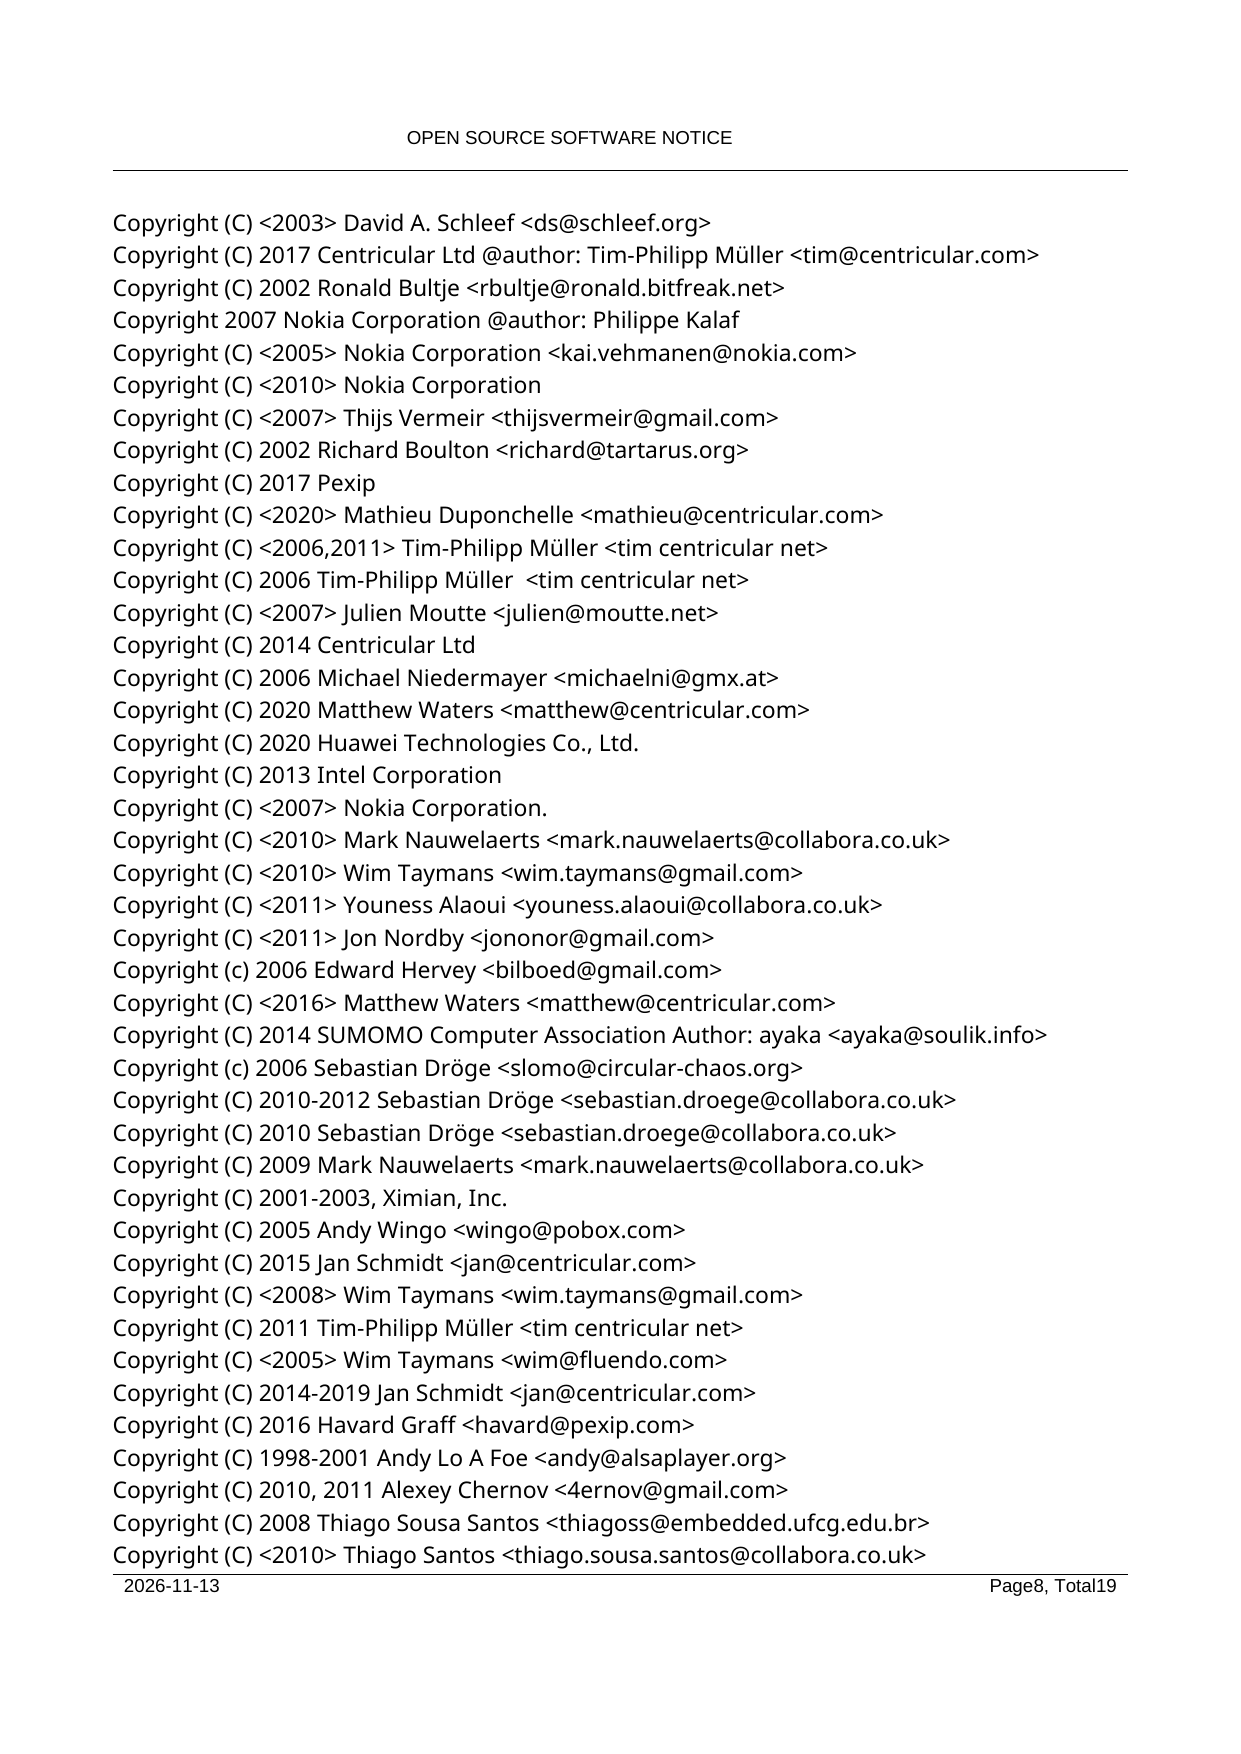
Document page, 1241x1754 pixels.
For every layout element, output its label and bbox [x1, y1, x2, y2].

text [112, 336, 1128, 1571]
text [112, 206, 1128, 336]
